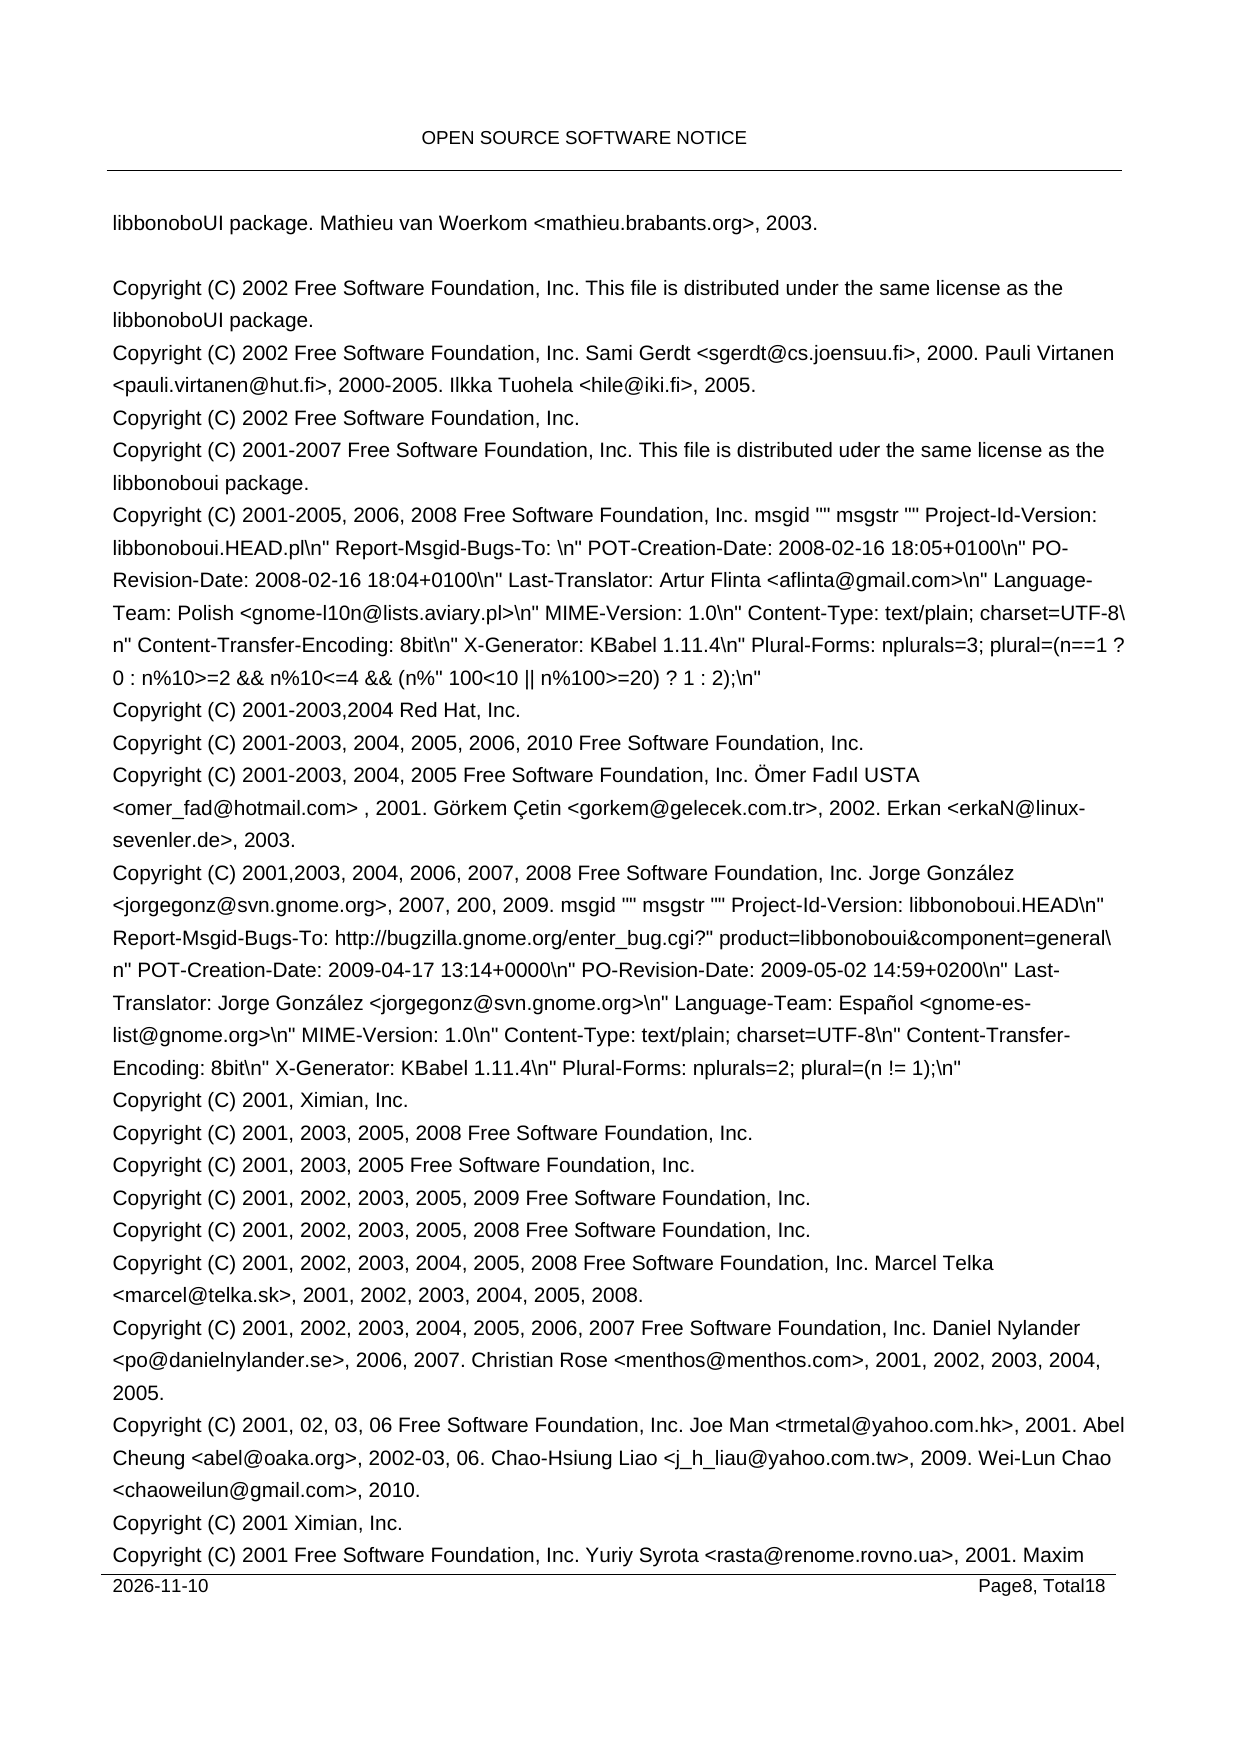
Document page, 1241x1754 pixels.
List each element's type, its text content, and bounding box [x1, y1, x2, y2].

text Copyright (C) 2002 Free Software Foundation, Inc. This file is distributed under the same license as the libbonoboUI package. [112, 271, 1128, 336]
text Copyright (C) 2002 Free Software Foundation, Inc. [112, 401, 1128, 434]
text Copyright (C) 2001, 02, 03, 06 Free Software Foundation, Inc. Joe Man <trmetal@yahoo.com.hk>, 2001. Abel Cheung <abel@oaka.org>, 2002-03, 06. Chao-Hsiung Liao <j_h_liau@yahoo.com.tw>, 2009. Wei-Lun Chao <chaoweilun@gmail.com>, 2010. [112, 1409, 1128, 1506]
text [112, 206, 1128, 271]
text Copyright (C) 2001,2003, 2004, 2006, 2007, 2008 Free Software Foundation, Inc. Jorge González <jorgegonz@svn.gnome.org>, 2007, 200, 2009. msgid "" msgstr "" Project-Id-Version: libbonoboui.HEAD\n" Report-Msgid-Bugs-To: http://bugzilla.gnome.org/enter_bug.cgi?" product=libbonoboui&component=general\n" POT-Creation-Date: 2009-04-17 13:14+0000\n" PO-Revision-Date: 2009-05-02 14:59+0200\n" Last-Translator: Jorge González <jorgegonz@svn.gnome.org>\n" Language-Team: Español <gnome-es-list@gnome.org>\n" MIME-Version: 1.0\n" Content-Type: text/plain; charset=UTF-8\n" Content-Transfer-Encoding: 8bit\n" X-Generator: KBabel 1.11.4\n" Plural-Forms: nplurals=2; plural=(n != 1);\n" [112, 856, 1128, 1084]
text Copyright (C) 2001, 2002, 2003, 2005, 2009 Free Software Foundation, Inc. [112, 1181, 1128, 1214]
text Copyright (C) 2001-2003, 2004, 2005 Free Software Foundation, Inc. Ömer Fadıl USTA <omer_fad@hotmail.com> , 2001. Görkem Çetin <gorkem@gelecek.com.tr>, 2002. Erkan <erkaN@linux-sevenler.de>, 2003. [112, 759, 1128, 856]
text Copyright (C) 2001, 2003, 2005 Free Software Foundation, Inc. [112, 1149, 1128, 1181]
text Copyright (C) 2001-2007 Free Software Foundation, Inc. This file is distributed uder the same license as the libbonoboui package. [112, 434, 1128, 499]
text Copyright (C) 2001, 2002, 2003, 2005, 2008 Free Software Foundation, Inc. [112, 1214, 1128, 1246]
text Copyright (C) 2001, 2002, 2003, 2004, 2005, 2008 Free Software Foundation, Inc. Marcel Telka <marcel@telka.sk>, 2001, 2002, 2003, 2004, 2005, 2008. [112, 1246, 1128, 1311]
text Copyright (C) 2001, Ximian, Inc. [112, 1084, 1128, 1116]
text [112, 1539, 1128, 1571]
text Copyright (C) 2001-2003,2004 Red Hat, Inc. [112, 694, 1128, 726]
text Copyright (C) 2001, 2003, 2005, 2008 Free Software Foundation, Inc. [112, 1116, 1128, 1149]
text Copyright (C) 2001-2003, 2004, 2005, 2006, 2010 Free Software Foundation, Inc. [112, 726, 1128, 759]
text Copyright (C) 2001 Ximian, Inc. [112, 1506, 1128, 1539]
text Copyright (C) 2002 Free Software Foundation, Inc. Sami Gerdt <sgerdt@cs.joensuu.fi>, 2000. Pauli Virtanen <pauli.virtanen@hut.fi>, 2000-2005. Ilkka Tuohela <hile@iki.fi>, 2005. [112, 336, 1128, 401]
text Copyright (C) 2001, 2002, 2003, 2004, 2005, 2006, 2007 Free Software Foundation, Inc. Daniel Nylander <po@danielnylander.se>, 2006, 2007. Christian Rose <menthos@menthos.com>, 2001, 2002, 2003, 2004, 2005. [112, 1311, 1128, 1409]
text Copyright (C) 2001-2005, 2006, 2008 Free Software Foundation, Inc. msgid "" msgstr "" Project-Id-Version: libbonoboui.HEAD.pl\n" Report-Msgid-Bugs-To: \n" POT-Creation-Date: 2008-02-16 18:05+0100\n" PO-Revision-Date: 2008-02-16 18:04+0100\n" Last-Translator: Artur Flinta <aflinta@gmail.com>\n" Language-Team: Polish <gnome-l10n@lists.aviary.pl>\n" MIME-Version: 1.0\n" Content-Type: text/plain; charset=UTF-8\n" Content-Transfer-Encoding: 8bit\n" X-Generator: KBabel 1.11.4\n" Plural-Forms: nplurals=3; plural=(n==1 ? 0 : n%10>=2 && n%10<=4 && (n%" 100<10 || n%100>=20) ? 1 : 2);\n" [112, 499, 1128, 694]
